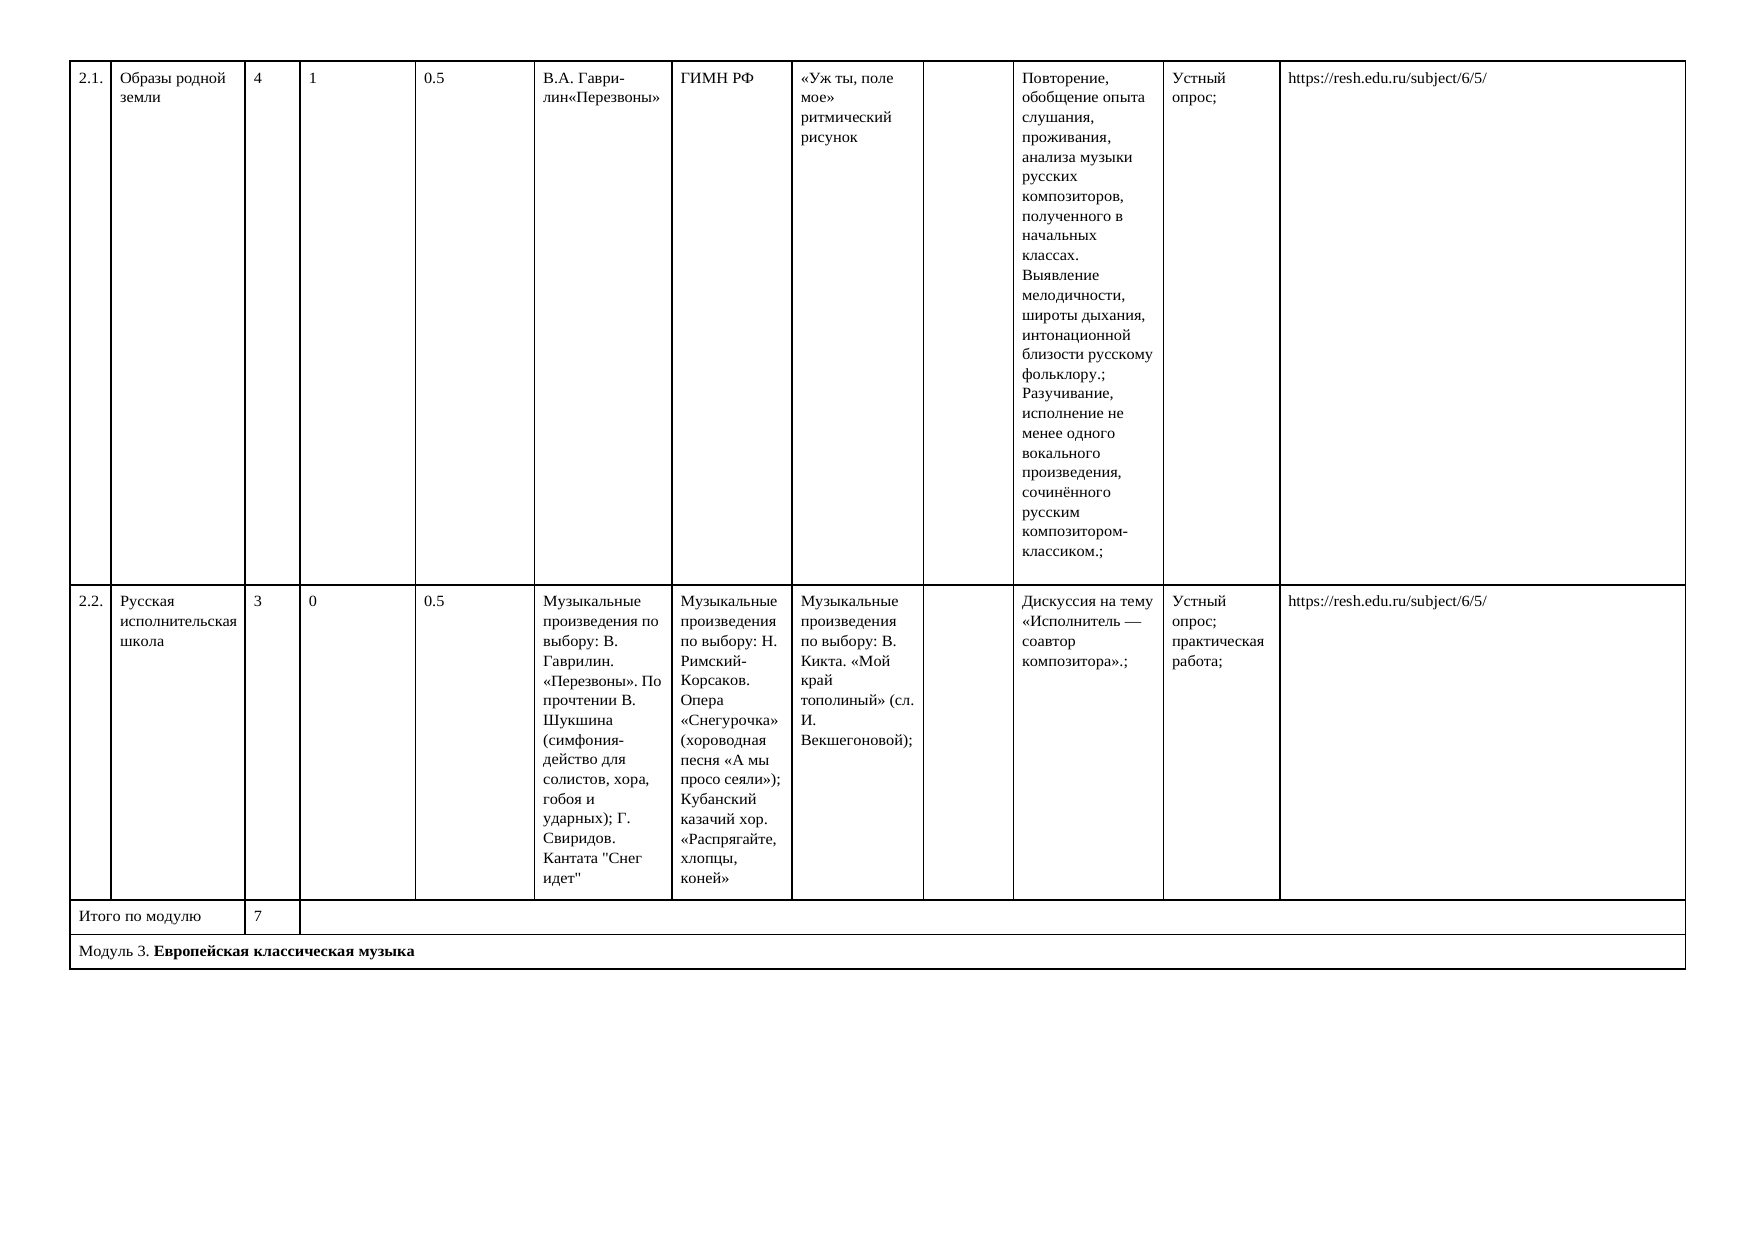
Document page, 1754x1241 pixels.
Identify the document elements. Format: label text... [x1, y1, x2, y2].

table_header [924, 62, 1013, 584]
table_cell Музыкальные произведения по выбору: В. Гаврилин. «Перезвоны». По прочтении В. Шукшина (симфония- действо для солистов, хора, гобоя и ударных); Г. Свиридов. Кантата "Снег идет" [535, 586, 671, 899]
table_cell Дискуссия на тему «Исполнитель — соавтор композитора».; [1014, 586, 1163, 899]
table_header В.А. Гаври- лин«Перезвоны» [535, 62, 671, 584]
table_header 0.5 [416, 62, 534, 584]
table_header Устный опрос; [1164, 62, 1279, 584]
table_cell 0 [301, 586, 415, 899]
table_cell Модуль 3. Европейская классическая музыка [71, 935, 1685, 968]
table_header Повторение, обобщение опыта слушания, проживания, анализа музыки русских композиторов, полученного в начальных классах. Выявление мелодичности, широты дыхания, интонационной близости русскому фольклору.; Разучивание, исполнение не менее одного вокального произведения, сочинённого русским композитором- классиком.; [1014, 62, 1163, 584]
table_header Образы родной земли [112, 62, 244, 584]
table_cell Итого по модулю [71, 901, 244, 933]
table_cell Русская исполнительская школа [112, 586, 244, 899]
table_cell 7 [246, 901, 299, 933]
table_cell Музыкальные произведения по выбору: В. Кикта. «Мой край тополиный» (сл. И. Векшегоновой); [793, 586, 923, 899]
table_header https://resh.edu.ru/subject/6/5/ [1281, 62, 1685, 584]
table_header 1 [301, 62, 415, 584]
table_cell 2.2. [71, 586, 110, 899]
table_cell Музыкальные произведения по выбору: Н. Римский- Корсаков. Опера «Снегурочка» (хороводная песня «А мы просо сеяли»); Кубанский казачий хор. «Распрягайте, хлопцы, коней» [673, 586, 791, 899]
table_cell [924, 586, 1013, 899]
table_header 4 [246, 62, 299, 584]
table_header 2.1. [71, 62, 110, 584]
table_cell Устный опрос; практическая работа; [1164, 586, 1279, 899]
table_cell [301, 901, 1685, 933]
table_cell 3 [246, 586, 299, 899]
table_cell https://resh.edu.ru/subject/6/5/ [1281, 586, 1685, 899]
table_cell 0.5 [416, 586, 534, 899]
table_header «Уж ты, поле мое» ритмический рисунок [793, 62, 923, 584]
table_header ГИМН РФ [673, 62, 791, 584]
